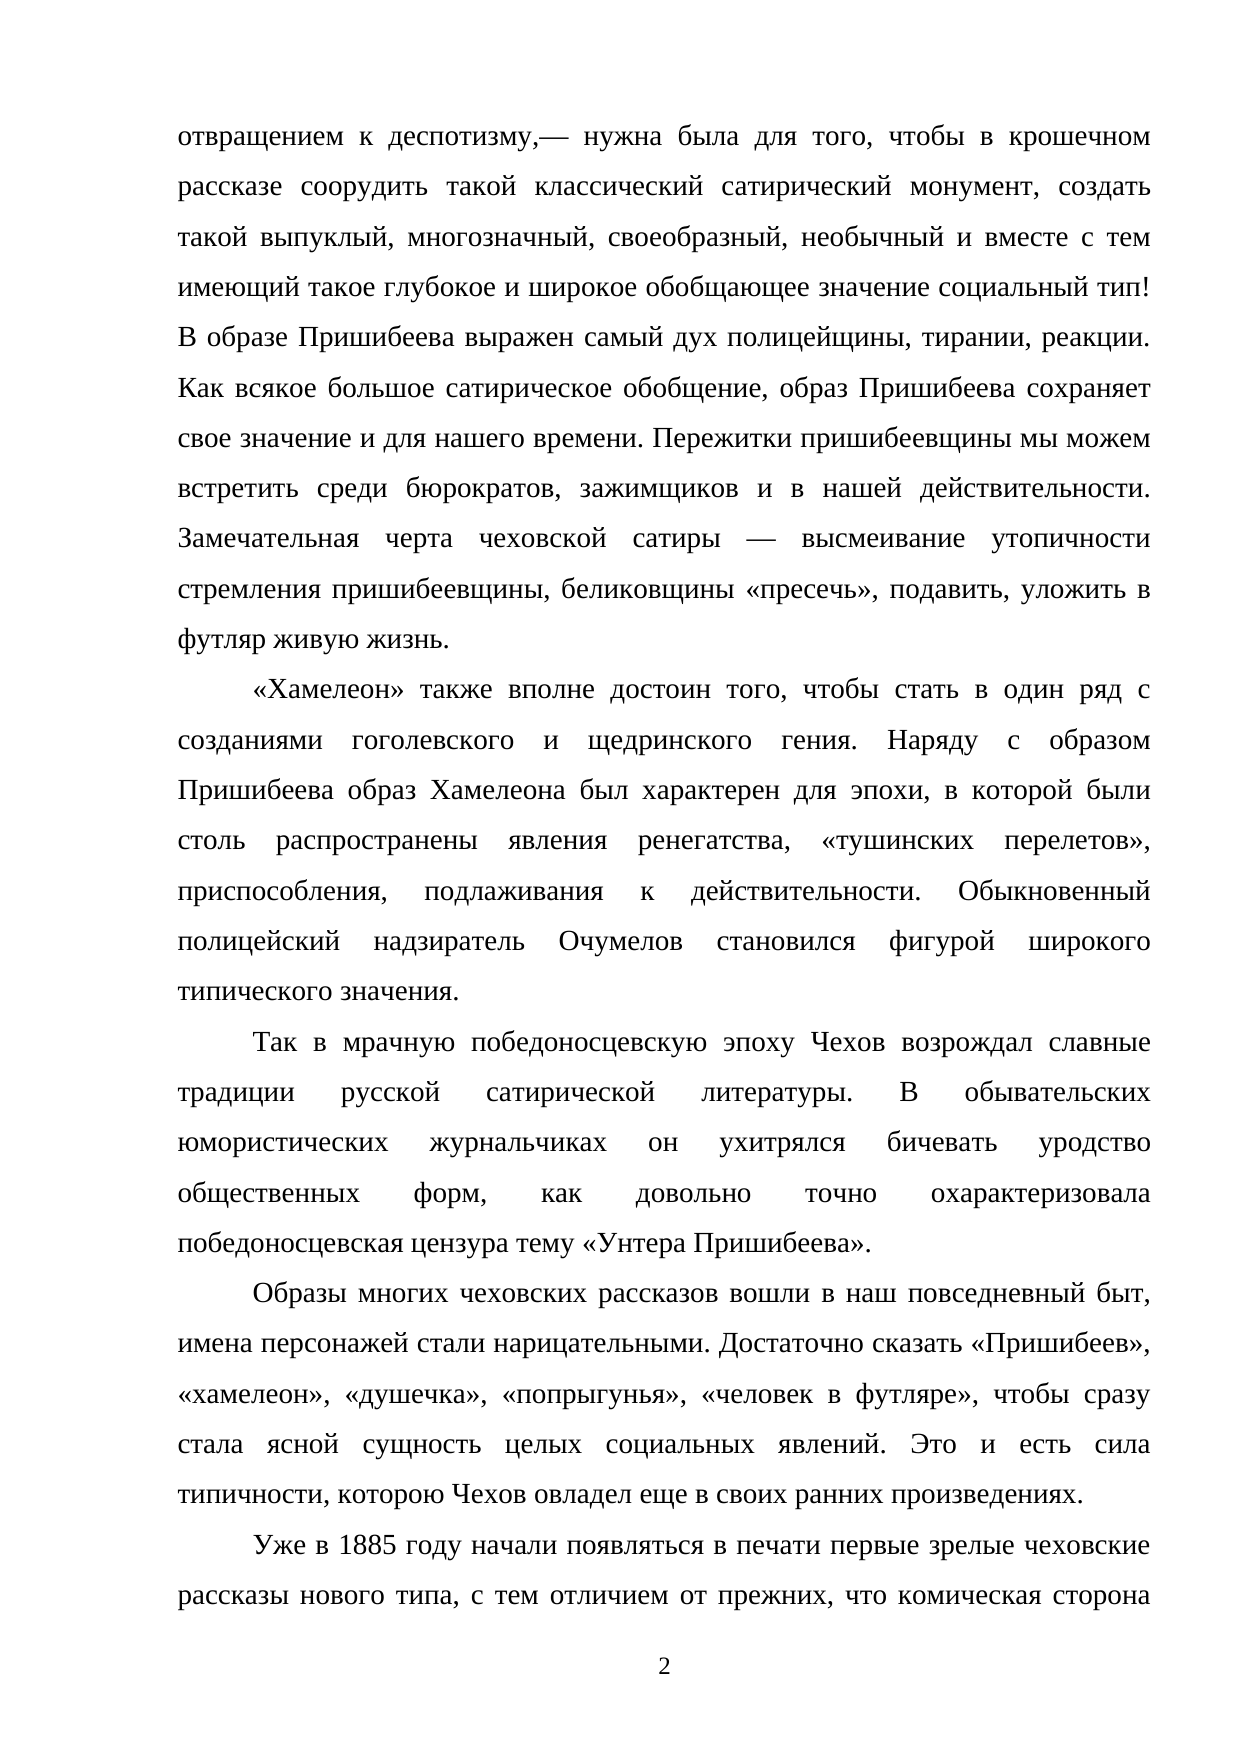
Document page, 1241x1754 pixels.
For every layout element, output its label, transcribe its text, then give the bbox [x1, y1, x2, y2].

text «Хамелеон» также вполне достоин того, чтобы стать в один ряд с созданиями гоголевского и щедринского гения. Наряду с образом Пришибеева образ Хамелеона был характерен для эпохи, в которой были столь распространены явления ренегатства, «тушинских перелетов», приспособления, подлаживания к действительности. Обыкновенный полицейский надзиратель Очумелов становился фигурой широкого типического значения. [177, 672, 1152, 1007]
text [177, 1527, 1152, 1611]
text Так в мрачную победоносцевскую эпоху Чехов возрождал славные традиции русской сатирической литературы. В обывательских юмористических журнальчиках он ухитрялся бичевать уродство общественных форм, как довольно точно охарактеризовала победоносцевская цензура тему «Унтера Пришибеева». [177, 1024, 1152, 1258]
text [177, 118, 1152, 655]
text Образы многих чеховских рассказов вошли в наш повседневный быт, имена персонажей стали нарицательными. Достаточно сказать «Пришибеев», «хамелеон», «душечка», «попрыгунья», «человек в футляре», чтобы сразу стала ясной сущность целых социальных явлений. Это и есть сила типичности, которою Чехов овладел еще в своих ранних произведениях. [177, 1275, 1152, 1510]
